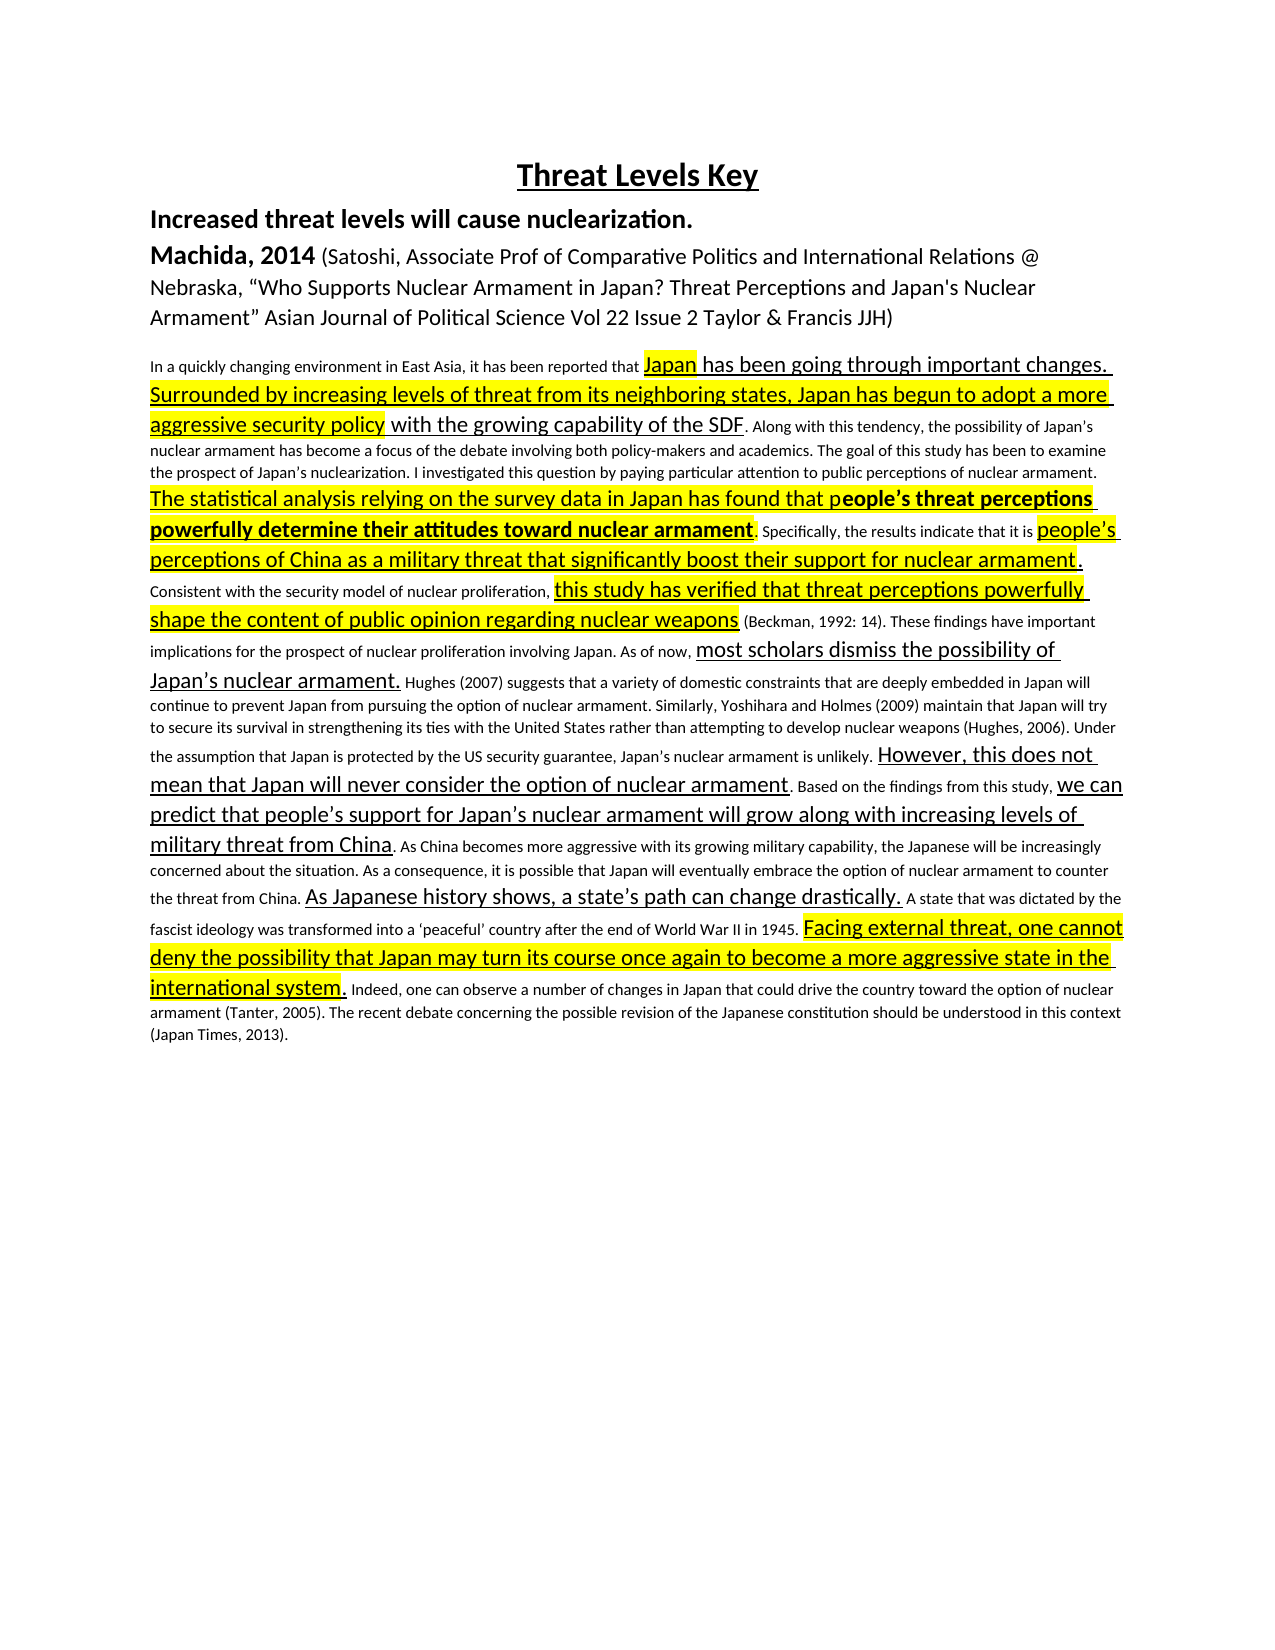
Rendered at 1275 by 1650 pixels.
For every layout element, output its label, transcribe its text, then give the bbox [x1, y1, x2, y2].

subtitle Threat Levels Key [150, 154, 1125, 195]
text Machida, 2014 (Satoshi, Associate Prof of Comparative Politics and International Relations @ Nebraska, “Who Supports Nuclear Armament in Japan? Threat Perceptions and Japan's Nuclear Armament” Asian Journal of Political Science Vol 22 Issue 2 Taylor & Francis JJH) [150, 238, 1125, 331]
subtitle Increased threat levels will cause nuclearization. [150, 202, 1125, 235]
text In a quickly changing environment in East Asia, it has been reported that Japan has been going through important changes. Surrounded by increasing levels of threat from its neighboring states, Japan has begun to adopt a more aggressive security policy with the growing capability of the SDF. Along with this tendency, the possibility of Japan’s nuclear armament has become a focus of the debate involving both policy-makers and academics. The goal of this study has been to examine the prospect of Japan’s nuclearization. I investigated this question by paying particular attention to public perceptions of nuclear armament. The statistical analysis relying on the survey data in Japan has found that people’s threat perceptions powerfully determine their attitudes toward nuclear armament. Specifically, the results indicate that it is people’s perceptions of China as a military threat that significantly boost their support for nuclear armament. Consistent with the security model of nuclear proliferation, this study has verified that threat perceptions powerfully shape the content of public opinion regarding nuclear weapons (Beckman, 1992: 14). These findings have important implications for the prospect of nuclear proliferation involving Japan. As of now, most scholars dismiss the possibility of Japan’s nuclear armament. Hughes (2007) suggests that a variety of domestic constraints that are deeply embedded in Japan will continue to prevent Japan from pursuing the option of nuclear armament. Similarly, Yoshihara and Holmes (2009) maintain that Japan will try to secure its survival in strengthening its ties with the United States rather than attempting to develop nuclear weapons (Hughes, 2006). Under the assumption that Japan is protected by the US security guarantee, Japan’s nuclear armament is unlikely. However, this does not mean that Japan will never consider the option of nuclear armament. Based on the findings from this study, we can predict that people’s support for Japan’s nuclear armament will grow along with increasing levels of military threat from China. As China becomes more aggressive with its growing military capability, the Japanese will be increasingly concerned about the situation. As a consequence, it is possible that Japan will eventually embrace the option of nuclear armament to counter the threat from China. As Japanese history shows, a state’s path can change drastically. A state that was dictated by the fascist ideology was transformed into a ‘peaceful’ country after the end of World War II in 1945. Facing external threat, one cannot deny the possibility that Japan may turn its course once again to become a more aggressive state in the international system. Indeed, one can observe a number of changes in Japan that could drive the country toward the option of nuclear armament (Tanter, 2005). The recent debate concerning the possible revision of the Japanese constitution should be understood in this context (Japan Times, 2013). [150, 350, 1125, 1045]
